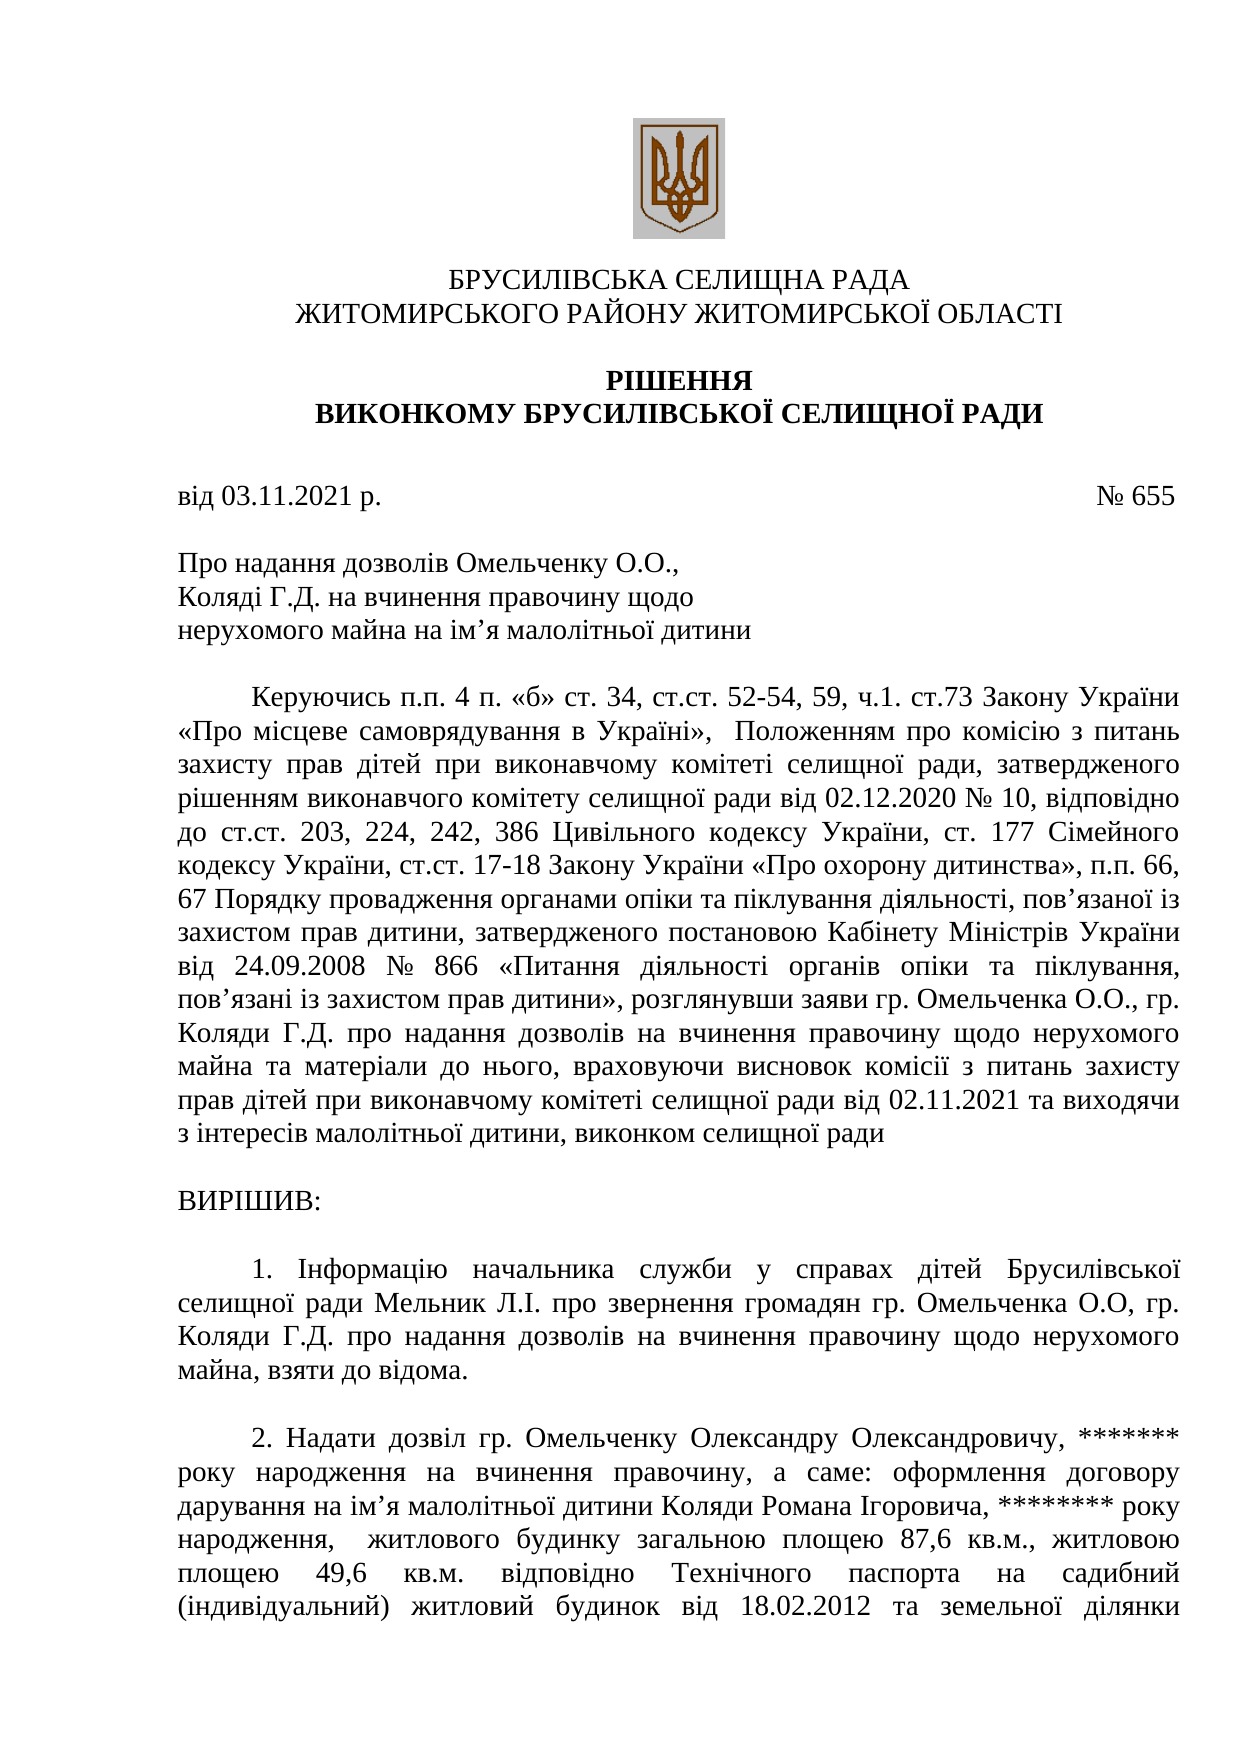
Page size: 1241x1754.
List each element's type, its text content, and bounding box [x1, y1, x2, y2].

text від 03.11.2021 р. № 655 [177, 478, 1181, 512]
text Про надання дозволів Омельченку О.О., [177, 545, 1181, 579]
text 1. Інформацію начальника служби у справах дітей Брусилівської селищної ради Мельник Л.І. про звернення громадян гр. Омельченка О.О, гр. Коляди Г.Д. про надання дозволів на вчинення правочину щодо нерухомого майна, взяти до відома. [177, 1251, 1181, 1386]
text Коляді Г.Д. на вчинення правочину щодо [177, 579, 1181, 612]
text нерухомого майна на ім’я малолітньої дитини [177, 612, 1181, 646]
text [177, 1421, 1181, 1622]
text ВИРІШИВ: [177, 1183, 1181, 1216]
subtitle ВИКОНКОМУ БРУСИЛІВСЬКОЇ СЕЛИЩНОЇ РАДИ [177, 397, 1181, 430]
text Керуючись п.п. 4 п. «б» ст. 34, ст.ст. 52-54, 59, ч.1. ст.73 Закону України «Про місцеве самоврядування в Україні», Положенням про комісію з питань захисту прав дітей при виконавчому комітеті селищної ради, затвердженого рішенням виконавчого комітету селищної ради від 02.12.2020 № 10, відповідно до ст.ст. 203, 224, 242, 386 Цивільного кодексу України, ст. 177 Сімейного кодексу України, ст.ст. 17-18 Закону України «Про охорону дитинства», п.п. 66, 67 Порядку провадження органами опіки та піклування діяльності, пов’язаної із захистом прав дитини, затвердженого постановою Кабінету Міністрів України від 24.09.2008 № 866 «Питання діяльності органів опіки та піклування, пов’язані із захистом прав дитини», розглянувши заяви гр. Омельченка О.О., гр. Коляди Г.Д. про надання дозволів на вчинення правочину щодо нерухомого майна та матеріали до нього, враховуючи висновок комісії з питань захисту прав дітей при виконавчому комітеті селищної ради від 02.11.2021 та виходячи з інтересів малолітньої дитини, виконком селищної ради [177, 679, 1181, 1149]
subtitle БРУСИЛІВСЬКА СЕЛИЩНА РАДА [177, 262, 1181, 296]
subtitle ЖИТОМИРСЬКОГО РАЙОНУ ЖИТОМИРСЬКОЇ ОБЛАСТІ [177, 296, 1181, 329]
picture [633, 118, 726, 239]
subtitle РІШЕННЯ [177, 363, 1181, 397]
